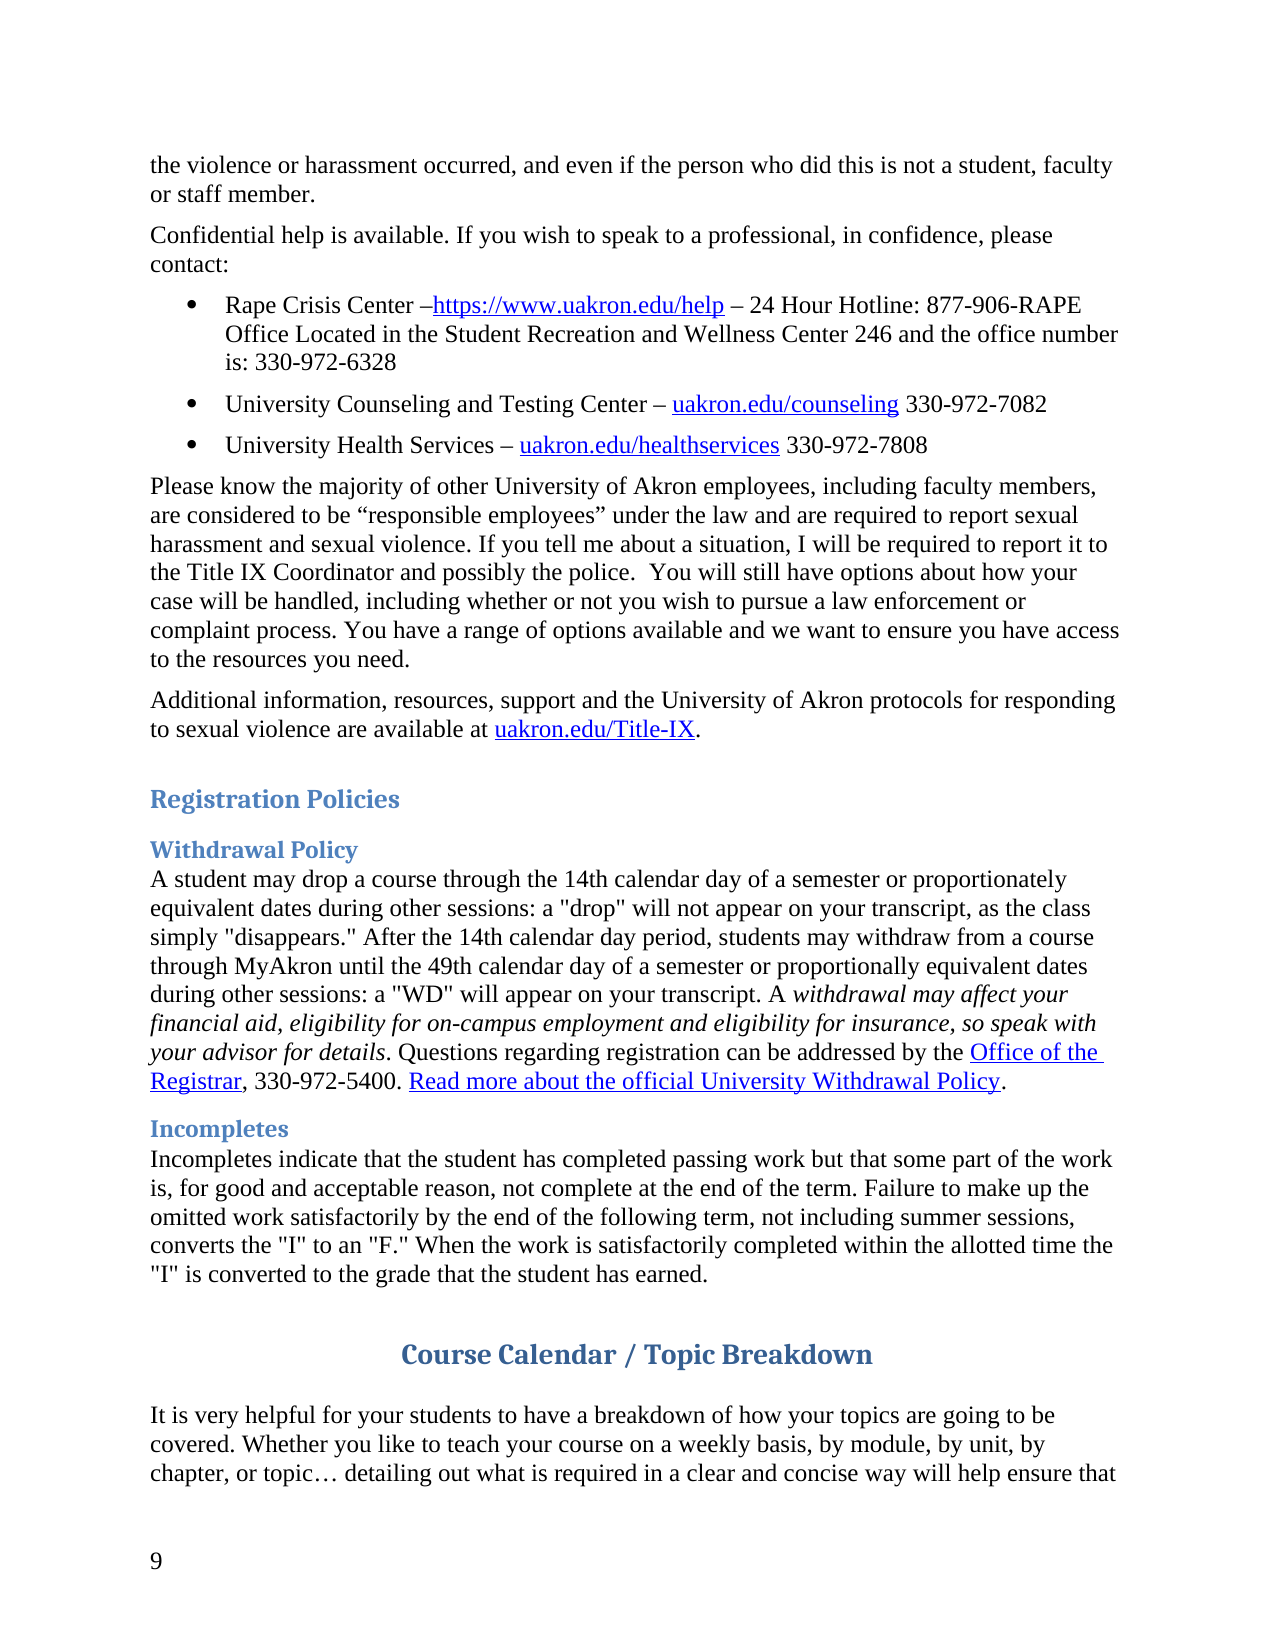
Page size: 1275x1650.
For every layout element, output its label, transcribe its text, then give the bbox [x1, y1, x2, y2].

subtitle Withdrawal Policy [150, 836, 1125, 864]
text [150, 1400, 1125, 1486]
list University Health Services – uakron.edu/healthservices 330-972-7808 [187, 430, 1125, 459]
subtitle Incompletes [150, 1115, 1125, 1144]
list Rape Crisis Center –https://www.uakron.edu/help – 24 Hour Hotline: 877-906-RAPE Office Located in the Student Recreation and Wellness Center 246 and the office number is: 330-972-6328 [187, 290, 1125, 376]
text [150, 150, 1125, 207]
text Please know the majority of other University of Akron employees, including faculty members, are considered to be “responsible employees” under the law and are required to report sexual harassment and sexual violence. If you tell me about a situation, I will be required to report it to the Title IX Coordinator and possibly the police. You will still have options about how your case will be handled, including whether or not you wish to pursue a law enforcement or complaint process. You have a range of options available and we want to ensure you have access to the resources you need. [150, 471, 1125, 672]
text Incompletes indicate that the student has completed passing work but that some part of the work is, for good and acceptable reason, not complete at the end of the term. Failure to make up the omitted work satisfactorily by the end of the following term, not including summer sessions, converts the "I" to an "F." When the work is satisfactorily completed within the allotted time the "I" is converted to the grade that the student has earned. [150, 1144, 1125, 1288]
text Confidential help is available. If you wish to speak to a professional, in confidence, please contact: [150, 220, 1125, 277]
list University Counseling and Testing Center – uakron.edu/counseling 330-972-7082 [187, 389, 1125, 417]
text Registration Policies [150, 784, 1125, 815]
subtitle Course Calendar / Topic Breakdown [150, 1338, 1125, 1371]
text A student may drop a course through the 14th calendar day of a semester or proportionately equivalent dates during other sessions: a "drop" will not appear on your transcript, as the class simply "disappears." After the 14th calendar day period, students may withdraw from a course through MyAkron until the 49th calendar day of a semester or proportionally equivalent dates during other sessions: a "WD" will appear on your transcript. A withdrawal may affect your financial aid, eligibility for on-campus employment and eligibility for insurance, so speak with your advisor for details. Questions regarding registration can be addressed by the Office of the Registrar, 330-972-5400. Read more about the official University Withdrawal Policy. [150, 864, 1125, 1094]
text Additional information, resources, support and the University of Akron protocols for responding to sexual violence are available at uakron.edu/Title-IX. [150, 685, 1125, 742]
